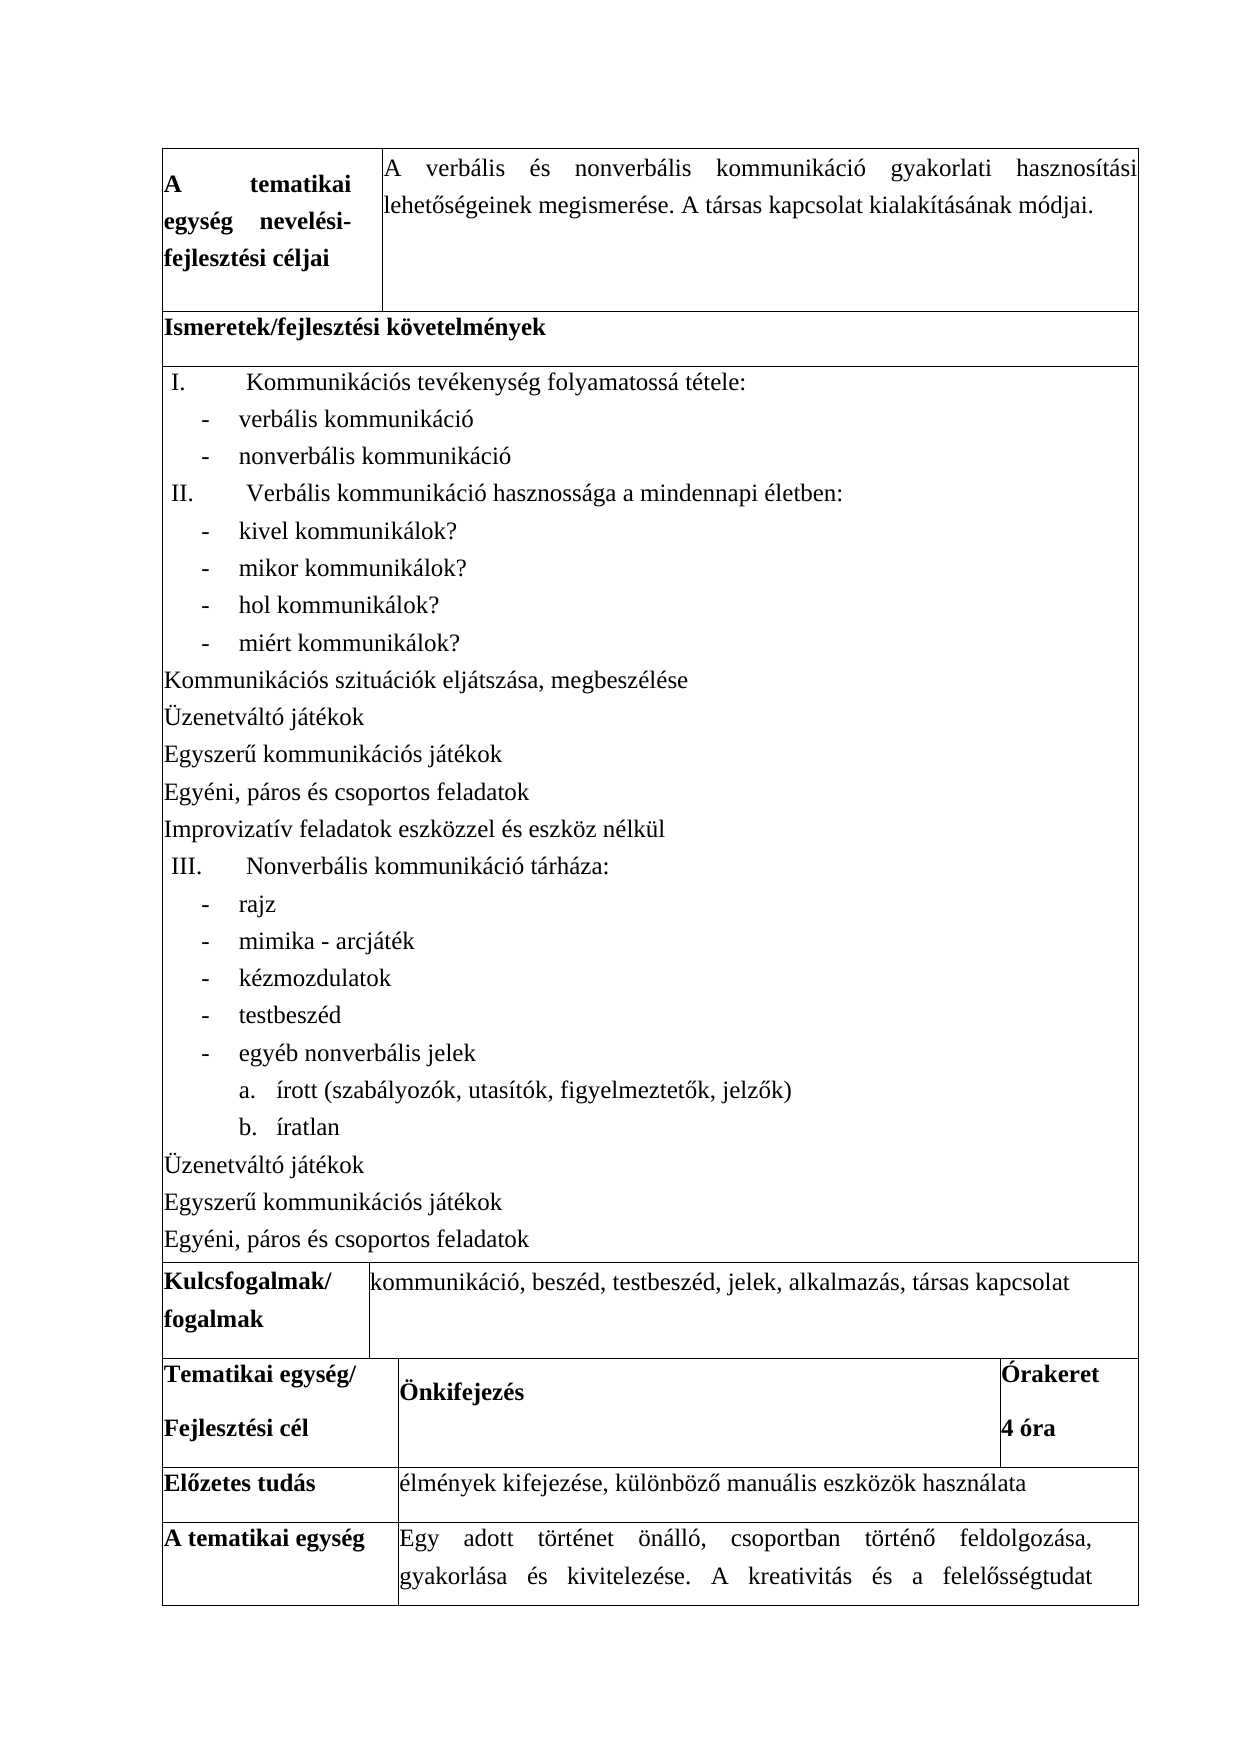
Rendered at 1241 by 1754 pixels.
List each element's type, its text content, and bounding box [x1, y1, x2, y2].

table_cell Kommunikációs tevékenység folyamatossá tétele: verbális kommunikáció nonverbális kommunikáció Verbális kommunikáció hasznossága a mindennapi életben: kivel kommunikálok? mikor kommunikálok? hol kommunikálok? miért kommunikálok? Kommunikációs szituációk eljátszása, megbeszélése Üzenetváltó játékok Egyszerű kommunikációs játékok Egyéni, páros és csoportos feladatok Improvizatív feladatok eszközzel és eszköz nélkül Nonverbális kommunikáció tárháza: rajz mimika - arcjáték kézmozdulatok testbeszéd egyéb nonverbális jelek írott (szabályozók, utasítók, figyelmeztetők, jelzők) íratlan Üzenetváltó játékok Egyszerű kommunikációs játékok Egyéni, páros és csoportos feladatok [163, 367, 1138, 1262]
table_cell Tematikai egység/ Fejlesztési cél [163, 1359, 398, 1467]
table_cell Előzetes tudás [163, 1468, 398, 1522]
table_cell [163, 1523, 398, 1605]
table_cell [399, 1523, 1138, 1605]
table_cell Kulcsfogalmak/ fogalmak [163, 1263, 369, 1358]
table_cell Ismeretek/fejlesztési követelmények [163, 312, 1138, 366]
table_cell kommunikáció, beszéd, testbeszéd, jelek, alkalmazás, társas kapcsolat [370, 1263, 1138, 1358]
table_cell A tematikai egység nevelési-fejlesztési céljai [163, 149, 382, 311]
table_cell Órakeret 4 óra [1001, 1359, 1138, 1467]
table_cell Önkifejezés [399, 1359, 1000, 1467]
table_cell A verbális és nonverbális kommunikáció gyakorlati hasznosítási lehetőségeinek megismerése. A társas kapcsolat kialakításának módjai. [383, 149, 1138, 311]
table_cell élmények kifejezése, különböző manuális eszközök használata [399, 1468, 1138, 1522]
